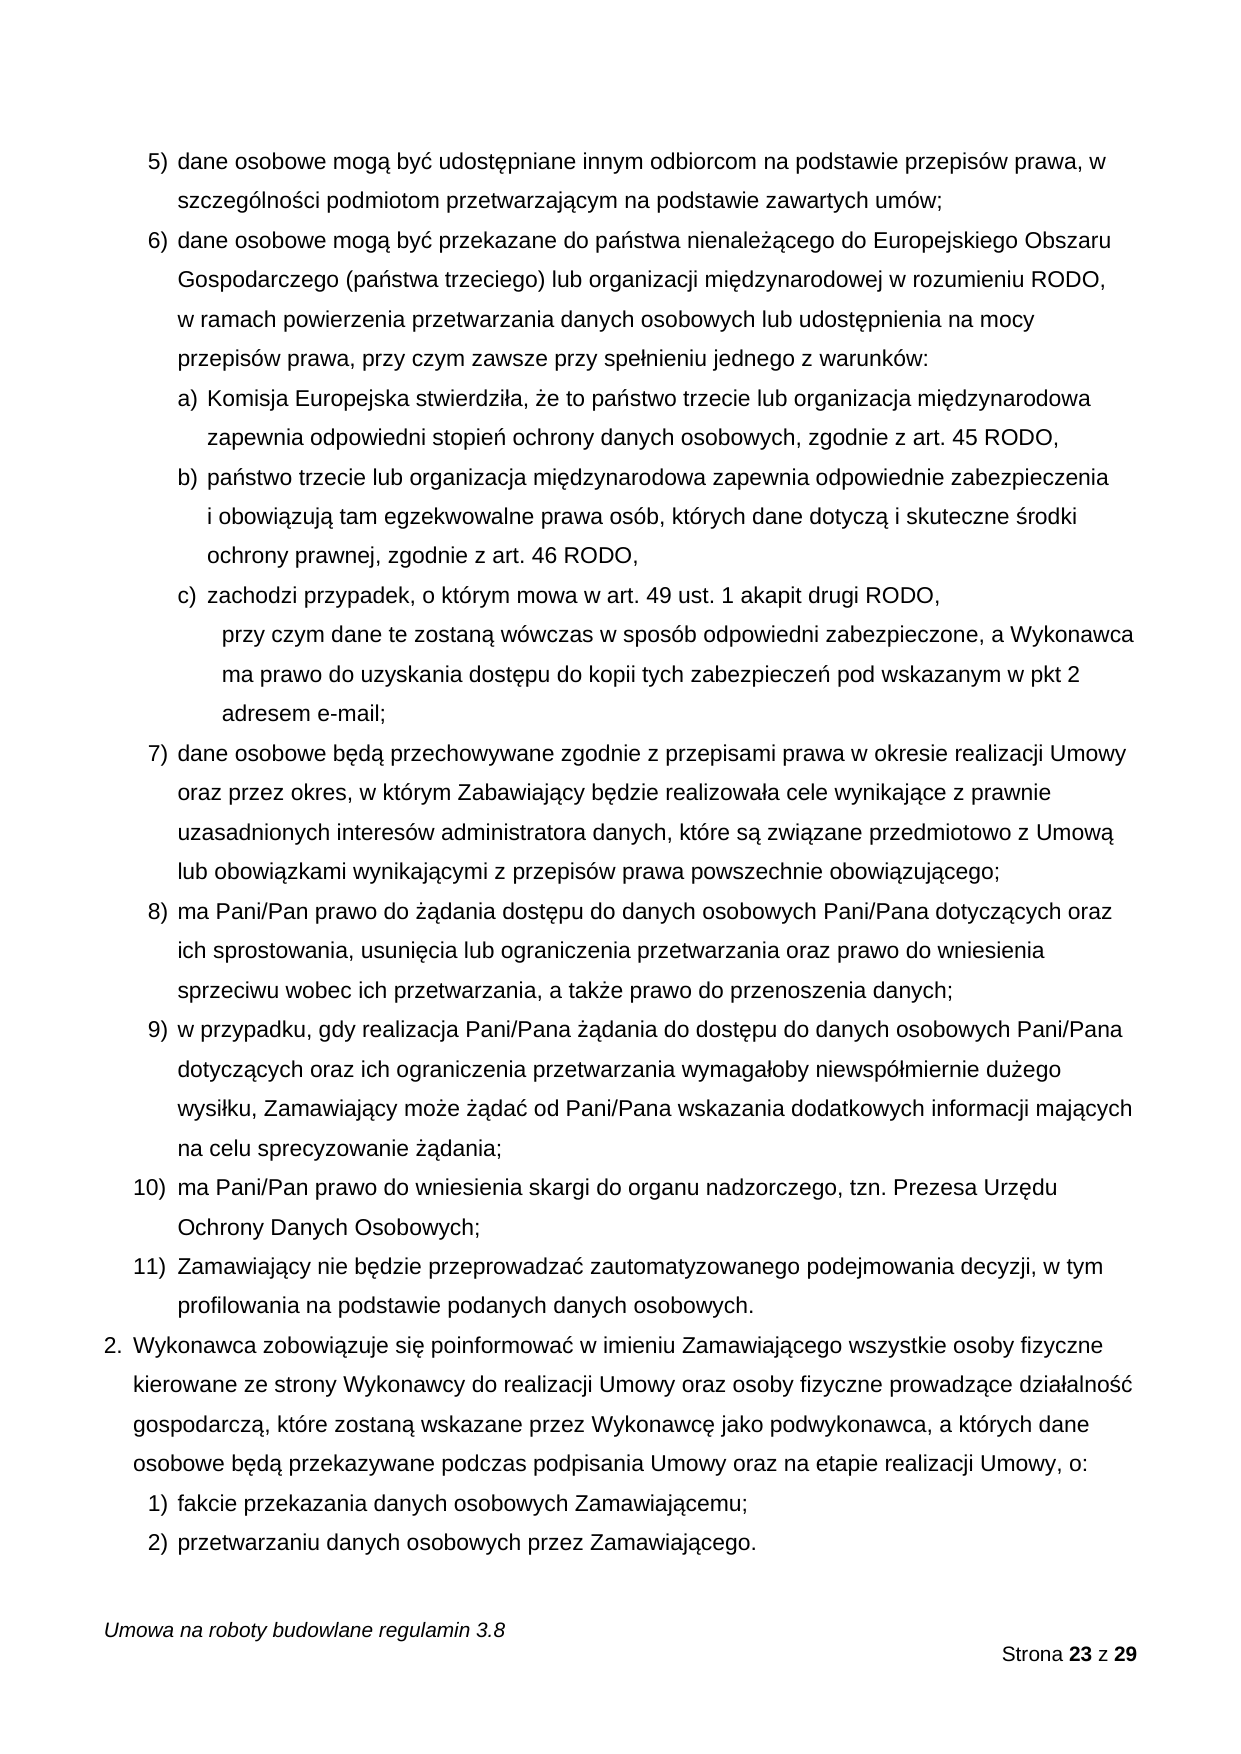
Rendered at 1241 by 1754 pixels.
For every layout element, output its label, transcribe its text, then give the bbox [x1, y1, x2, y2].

list dane osobowe mogą być udostępniane innym odbiorcom na podstawie przepisów prawa, w szczególności podmiotom przetwarzającym na podstawie zawartych umów; [148, 148, 1137, 213]
list ma Pani/Pan prawo do żądania dostępu do danych osobowych Pani/Pana dotyczących oraz ich sprostowania, usunięcia lub ograniczenia przetwarzania oraz prawo do wniesienia sprzeciwu wobec ich przetwarzania, a także prawo do przenoszenia danych; [148, 898, 1137, 1003]
list ma Pani/Pan prawo do wniesienia skargi do organu nadzorczego, tzn. Prezesa Urzędu Ochrony Danych Osobowych; [133, 1174, 1137, 1240]
list Zamawiający nie będzie przeprowadzać zautomatyzowanego podejmowania decyzji, w tym profilowania na podstawie podanych danych osobowych. [133, 1253, 1137, 1319]
list w przypadku, gdy realizacja Pani/Pana żądania do dostępu do danych osobowych Pani/Pana dotyczących oraz ich ograniczenia przetwarzania wymagałoby niewspółmiernie dużego wysiłku, Zamawiający może żądać od Pani/Pana wskazania dodatkowych informacji mających na celu sprecyzowanie żądania; [148, 1016, 1137, 1161]
list państwo trzecie lub organizacja międzynarodowa zapewnia odpowiednie zabezpieczenia i obowiązują tam egzekwowalne prawa osób, których dane dotyczą i skuteczne środki ochrony prawnej, zgodnie z art. 46 RODO, [177, 463, 1137, 569]
list Komisja Europejska stwierdziła, że to państwo trzecie lub organizacja międzynarodowa zapewnia odpowiedni stopień ochrony danych osobowych, zgodnie z art. 45 RODO, [177, 384, 1137, 450]
list zachodzi przypadek, o którym mowa w art. 49 ust. 1 akapit drugi RODO, [177, 582, 1137, 608]
list dane osobowe mogą być przekazane do państwa nienależącego do Europejskiego Obszaru Gospodarczego (państwa trzeciego) lub organizacji międzynarodowej w rozumieniu RODO, w ramach powierzenia przetwarzania danych osobowych lub udostępnienia na mocy przepisów prawa, przy czym zawsze przy spełnieniu jednego z warunków: [148, 227, 1137, 371]
text przy czym dane te zostaną wówczas w sposób odpowiedni zabezpieczone, a Wykonawca ma prawo do uzyskania dostępu do kopii tych zabezpieczeń pod wskazanym w pkt 2 adresem e-mail; [207, 621, 1137, 727]
list przetwarzaniu danych osobowych przez Zamawiającego. [148, 1529, 1137, 1556]
list dane osobowe będą przechowywane zgodnie z przepisami prawa w okresie realizacji Umowy oraz przez okres, w którym Zabawiający będzie realizowała cele wynikające z prawnie uzasadnionych interesów administratora danych, które są związane przedmiotowo z Umową lub obowiązkami wynikającymi z przepisów prawa powszechnie obowiązującego; [148, 740, 1137, 884]
list Wykonawca zobowiązuje się poinformować w imieniu Zamawiającego wszystkie osoby fizyczne kierowane ze strony Wykonawcy do realizacji Umowy oraz osoby fizyczne prowadzące działalność gospodarczą, które zostaną wskazane przez Wykonawcę jako podwykonawca, a których dane osobowe będą przekazywane podczas podpisania Umowy oraz na etapie realizacji Umowy, o: [103, 1332, 1137, 1477]
list fakcie przekazania danych osobowych Zamawiającemu; [148, 1490, 1137, 1516]
